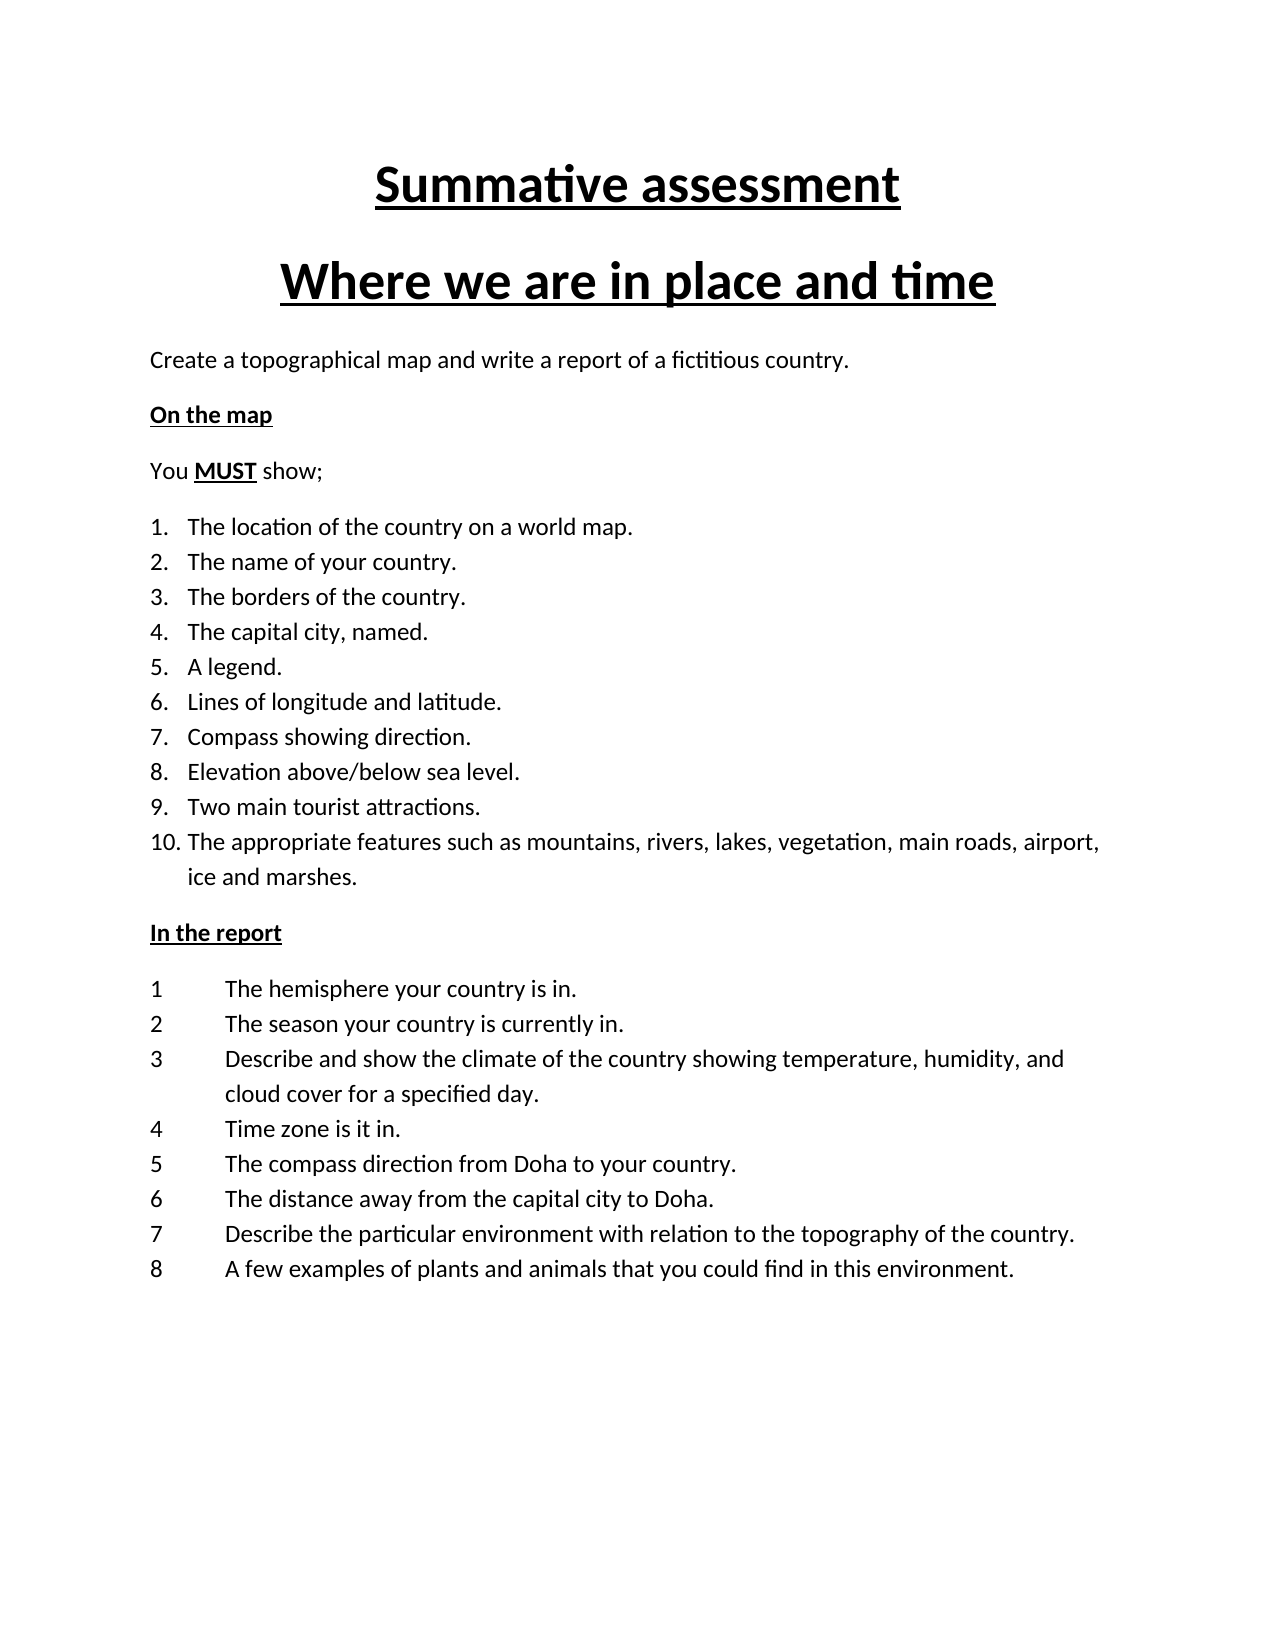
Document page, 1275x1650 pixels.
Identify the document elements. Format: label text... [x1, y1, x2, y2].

list The season your country is currently in. [150, 1008, 1125, 1038]
list Lines of longitude and latitude. [150, 686, 1125, 717]
text In the report [150, 917, 1125, 948]
list The distance away from the capital city to Doha. [150, 1183, 1125, 1213]
list The location of the country on a world map. [150, 511, 1125, 542]
list The appropriate features such as mountains, rivers, lakes, vegetation, main roads, airport, ice and marshes. [150, 826, 1125, 892]
text You MUST show; [150, 455, 1125, 486]
list Compass showing direction. [150, 721, 1125, 752]
list The capital city, named. [150, 616, 1125, 647]
list Describe the particular environment with relation to the topography of the country. [150, 1218, 1125, 1248]
text Create a topographical map and write a report of a fictitious country. [150, 344, 1125, 374]
list The hemisphere your country is in. [150, 973, 1125, 1003]
list A legend. [150, 651, 1125, 682]
text Where we are in place and time [150, 247, 1125, 313]
list The compass direction from Doha to your country. [150, 1148, 1125, 1178]
text Summative assessment [150, 150, 1125, 216]
list The borders of the country. [150, 581, 1125, 612]
list Two main tourist attractions. [150, 791, 1125, 822]
list Elevation above/below sea level. [150, 756, 1125, 787]
list Time zone is it in. [150, 1113, 1125, 1143]
list The name of your country. [150, 546, 1125, 577]
text On the map [150, 399, 1125, 430]
list A few examples of plants and animals that you could find in this environment. [150, 1253, 1125, 1283]
list Describe and show the climate of the country showing temperature, humidity, and cloud cover for a specified day. [150, 1043, 1125, 1108]
